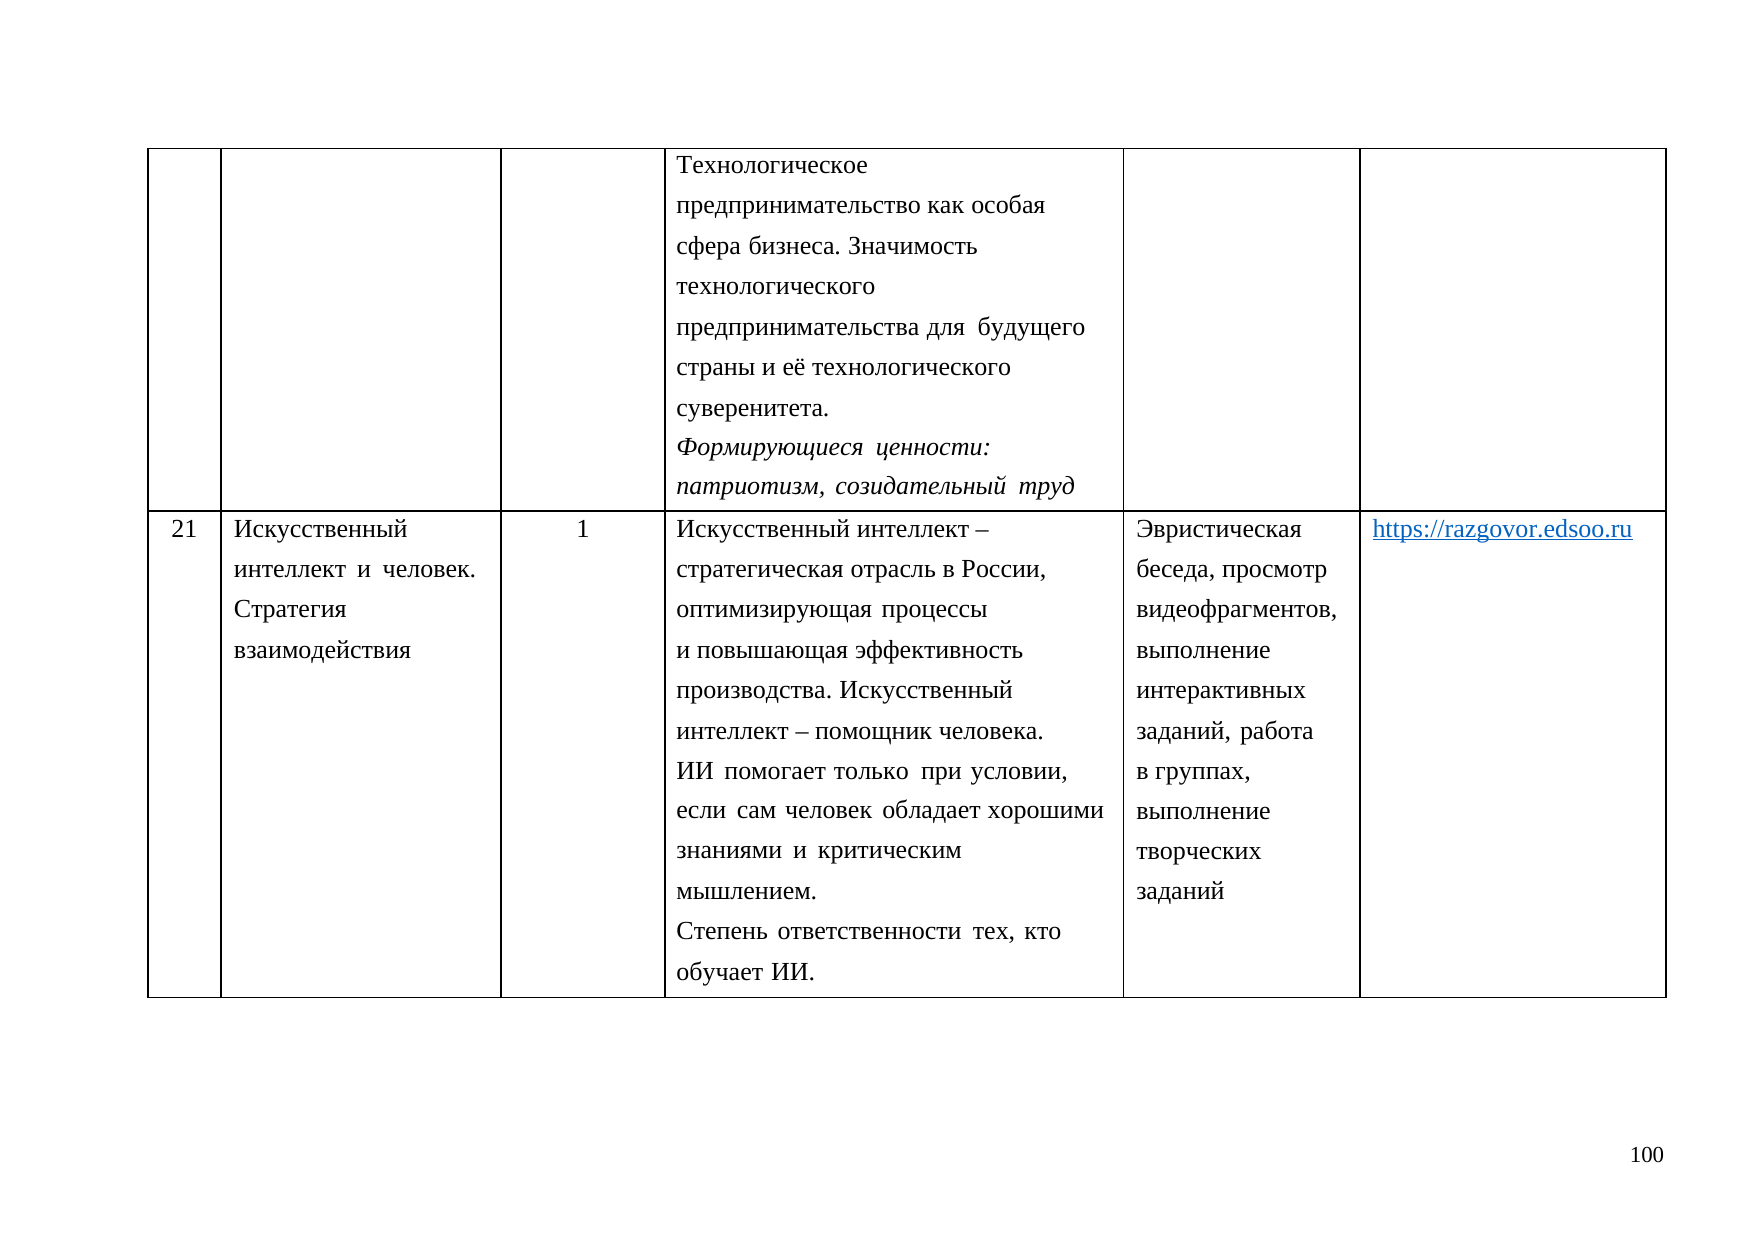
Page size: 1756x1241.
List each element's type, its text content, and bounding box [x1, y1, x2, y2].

table_header [502, 149, 664, 510]
table_header [1361, 149, 1665, 510]
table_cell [1124, 512, 1359, 996]
table_header [149, 149, 220, 510]
table_cell Искусственный интеллект и человек. Стратегия взаимодействия [222, 512, 500, 996]
table_cell https://razgovor.edsoo.ru [1361, 512, 1665, 996]
table_header Технологическое предпринимательство как особая сфера бизнеса. Значимость технологического предпринимательства для будущего страны и её технологического суверенитета. Формирующиеся ценности: патриотизм, созидательный труд [666, 149, 1123, 510]
table_cell 1 [502, 512, 664, 996]
table_header [222, 149, 500, 510]
table_cell Искусственный интеллект – стратегическая отрасль в России, оптимизирующая процессы и повышающая эффективность производства. Искусственный интеллект – помощник человека. ИИ помогает только при условии, если сам человек обладает хорошими знаниями и критическим мышлением. Степень ответственности тех, кто обучает ИИ. [666, 512, 1123, 996]
table_cell 21 [149, 512, 220, 996]
table_header [1124, 149, 1359, 510]
